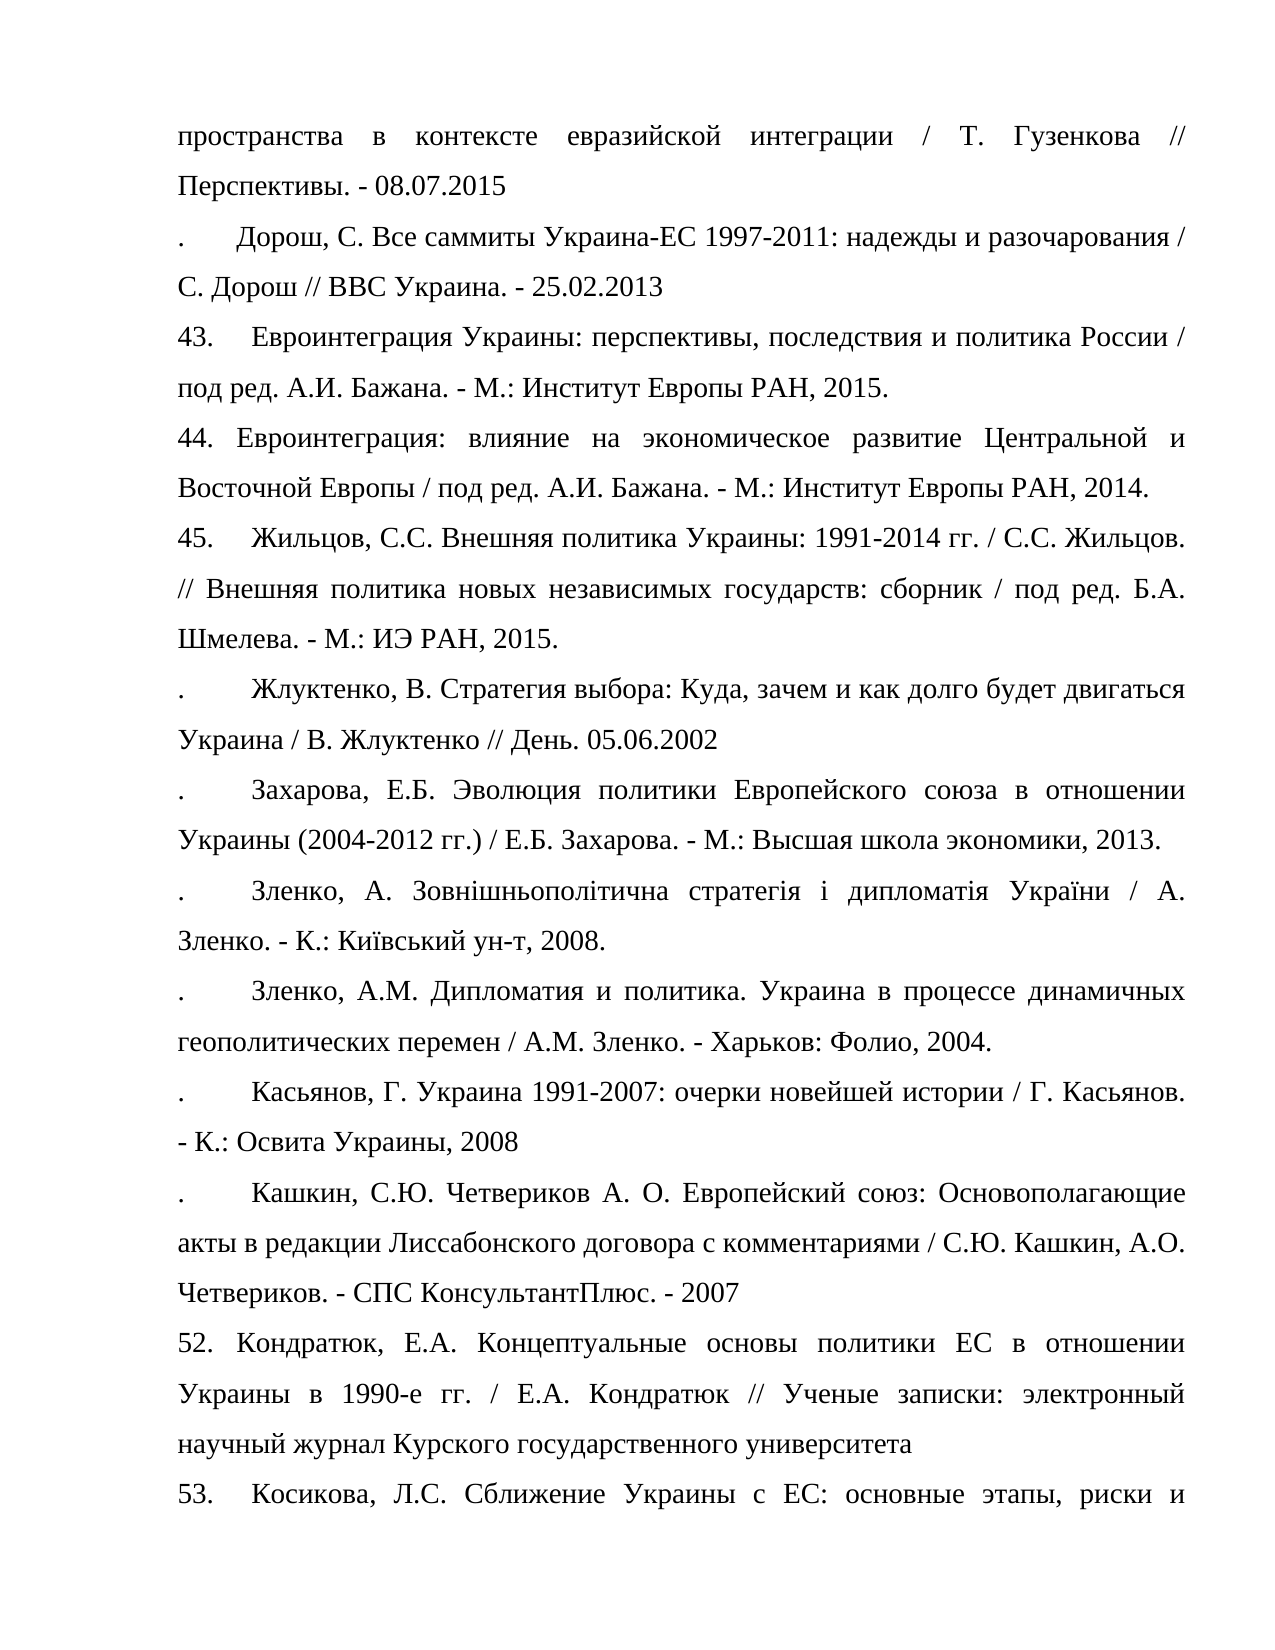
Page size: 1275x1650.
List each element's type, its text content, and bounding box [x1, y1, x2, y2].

text 52. Кондратюк, Е.А. Концептуальные основы политики ЕС в отношении Украины в 1990-е гг. / Е.А. Кондратюк // Ученые записки: электронный научный журнал Курского государственного университета [177, 1326, 1186, 1460]
text . Касьянов, Г. Украина 1991-2007: очерки новейшей истории / Г. Касьянов. - К.: Освита Украины, 2008 [177, 1074, 1186, 1158]
text . Захарова, Е.Б. Эволюция политики Европейского союза в отношении Украины (2004-2012 гг.) / Е.Б. Захарова. - М.: Высшая школа экономики, 2013. [177, 772, 1186, 856]
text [177, 118, 1186, 202]
text . Жлуктенко, В. Стратегия выбора: Куда, зачем и как долго будет двигаться Украина / В. Жлуктенко // День. 05.06.2002 [177, 672, 1186, 755]
text . Зленко, А.М. Дипломатия и политика. Украина в процессе динамичных геополитических перемен / А.М. Зленко. - Харьков: Фолио, 2004. [177, 973, 1186, 1057]
text . Кашкин, С.Ю. Четвериков А. О. Европейский союз: Основополагающие акты в редакции Лиссабонского договора с комментариями / С.Ю. Кашкин, А.О. Четвериков. - СПС КонсультантПлюс. - 2007 [177, 1175, 1186, 1309]
text 43. Евроинтеграция Украины: перспективы, последствия и политика России / под ред. А.И. Бажана. - М.: Институт Европы РАН, 2015. [177, 319, 1186, 403]
text 45. Жильцов, С.С. Внешняя политика Украины: 1991-2014 гг. / С.С. Жильцов. // Внешняя политика новых независимых государств: сборник / под ред. Б.А. Шмелева. - M.: ИЭ РАН, 2015. [177, 521, 1186, 655]
text . Дорош, С. Все саммиты Украина-ЕС 1997-2011: надежды и разочарования / С. Дорош // ВВС Украина. - 25.02.2013 [177, 219, 1186, 303]
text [177, 1477, 1186, 1510]
text 44. Евроинтеграция: влияние на экономическое развитие Центральной и Восточной Европы / под ред. А.И. Бажана. - М.: Институт Европы РАН, 2014. [177, 420, 1186, 504]
text . Зленко, А. Зовнішньополітична стратегія і дипломатія України / А. Зленко. - К.: Київський ун-т, 2008. [177, 873, 1186, 957]
